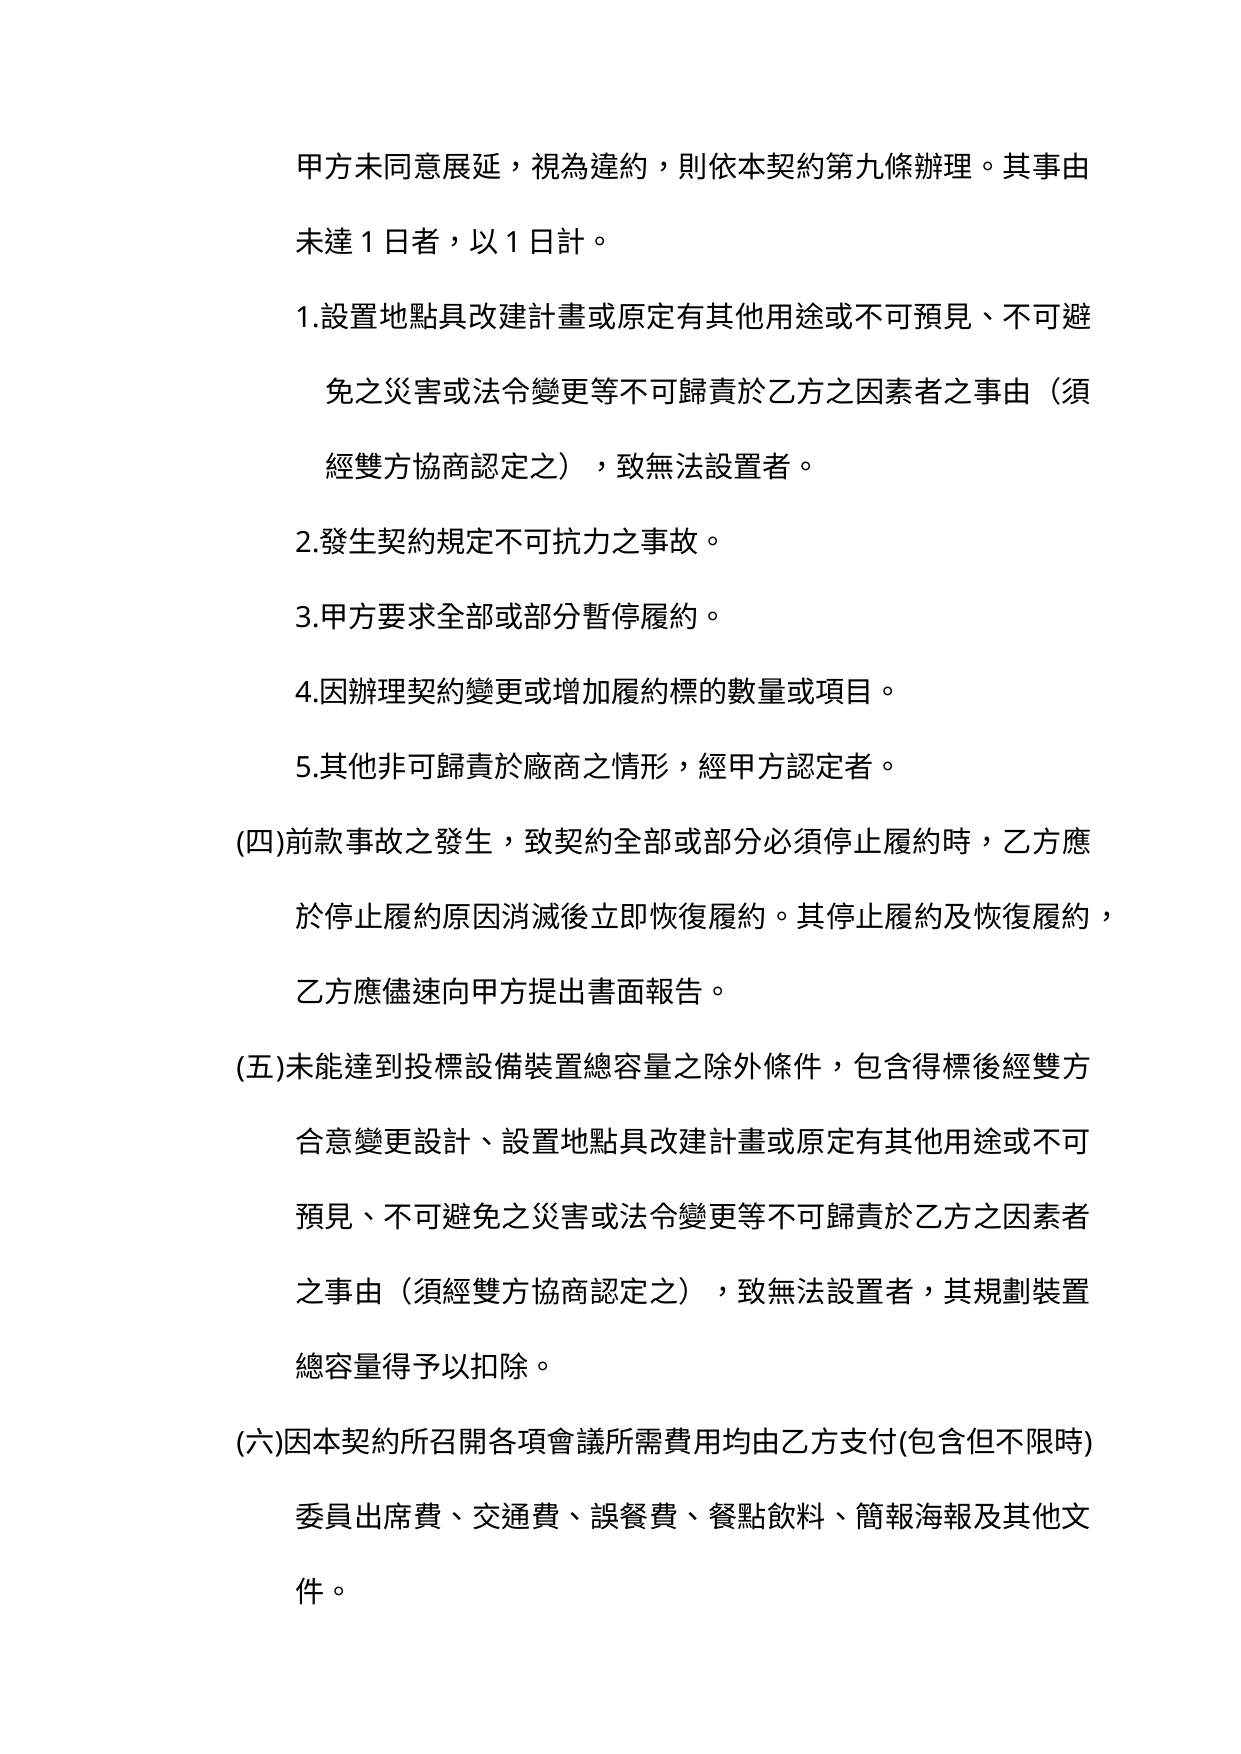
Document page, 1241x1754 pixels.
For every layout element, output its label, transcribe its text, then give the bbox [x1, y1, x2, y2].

text 1.設置地點具改建計畫或原定有其他用途或不可預見、不可避免之災害或法令變更等不可歸責於乙方之因素者之事由（須經雙方協商認定之），致無法設置者。 [295, 277, 1092, 502]
text 5.其他非可歸責於廠商之情形，經甲方認定者。 [295, 727, 1092, 802]
text 4.因辦理契約變更或增加履約標的數量或項目。 [295, 652, 1092, 727]
text (六)因本契約所召開各項會議所需費用均由乙方支付(包含但不限時)委員出席費、交通費、誤餐費、餐點飲料、簡報海報及其他文件。 [236, 1402, 1092, 1627]
text 2.發生契約規定不可抗力之事故。 [295, 502, 1092, 577]
text (四)前款事故之發生，致契約全部或部分必須停止履約時，乙方應於停止履約原因消滅後立即恢復履約。其停止履約及恢復履約，乙方應儘速向甲方提出書面報告。 [236, 802, 1092, 1027]
text (五)未能達到投標設備裝置總容量之除外條件，包含得標後經雙方合意變更設計、設置地點具改建計畫或原定有其他用途或不可預見、不可避免之災害或法令變更等不可歸責於乙方之因素者之事由（須經雙方協商認定之），致無法設置者，其規劃裝置總容量得予以扣除。 [236, 1027, 1092, 1402]
text 3.甲方要求全部或部分暫停履約。 [295, 577, 1092, 652]
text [236, 127, 1092, 277]
